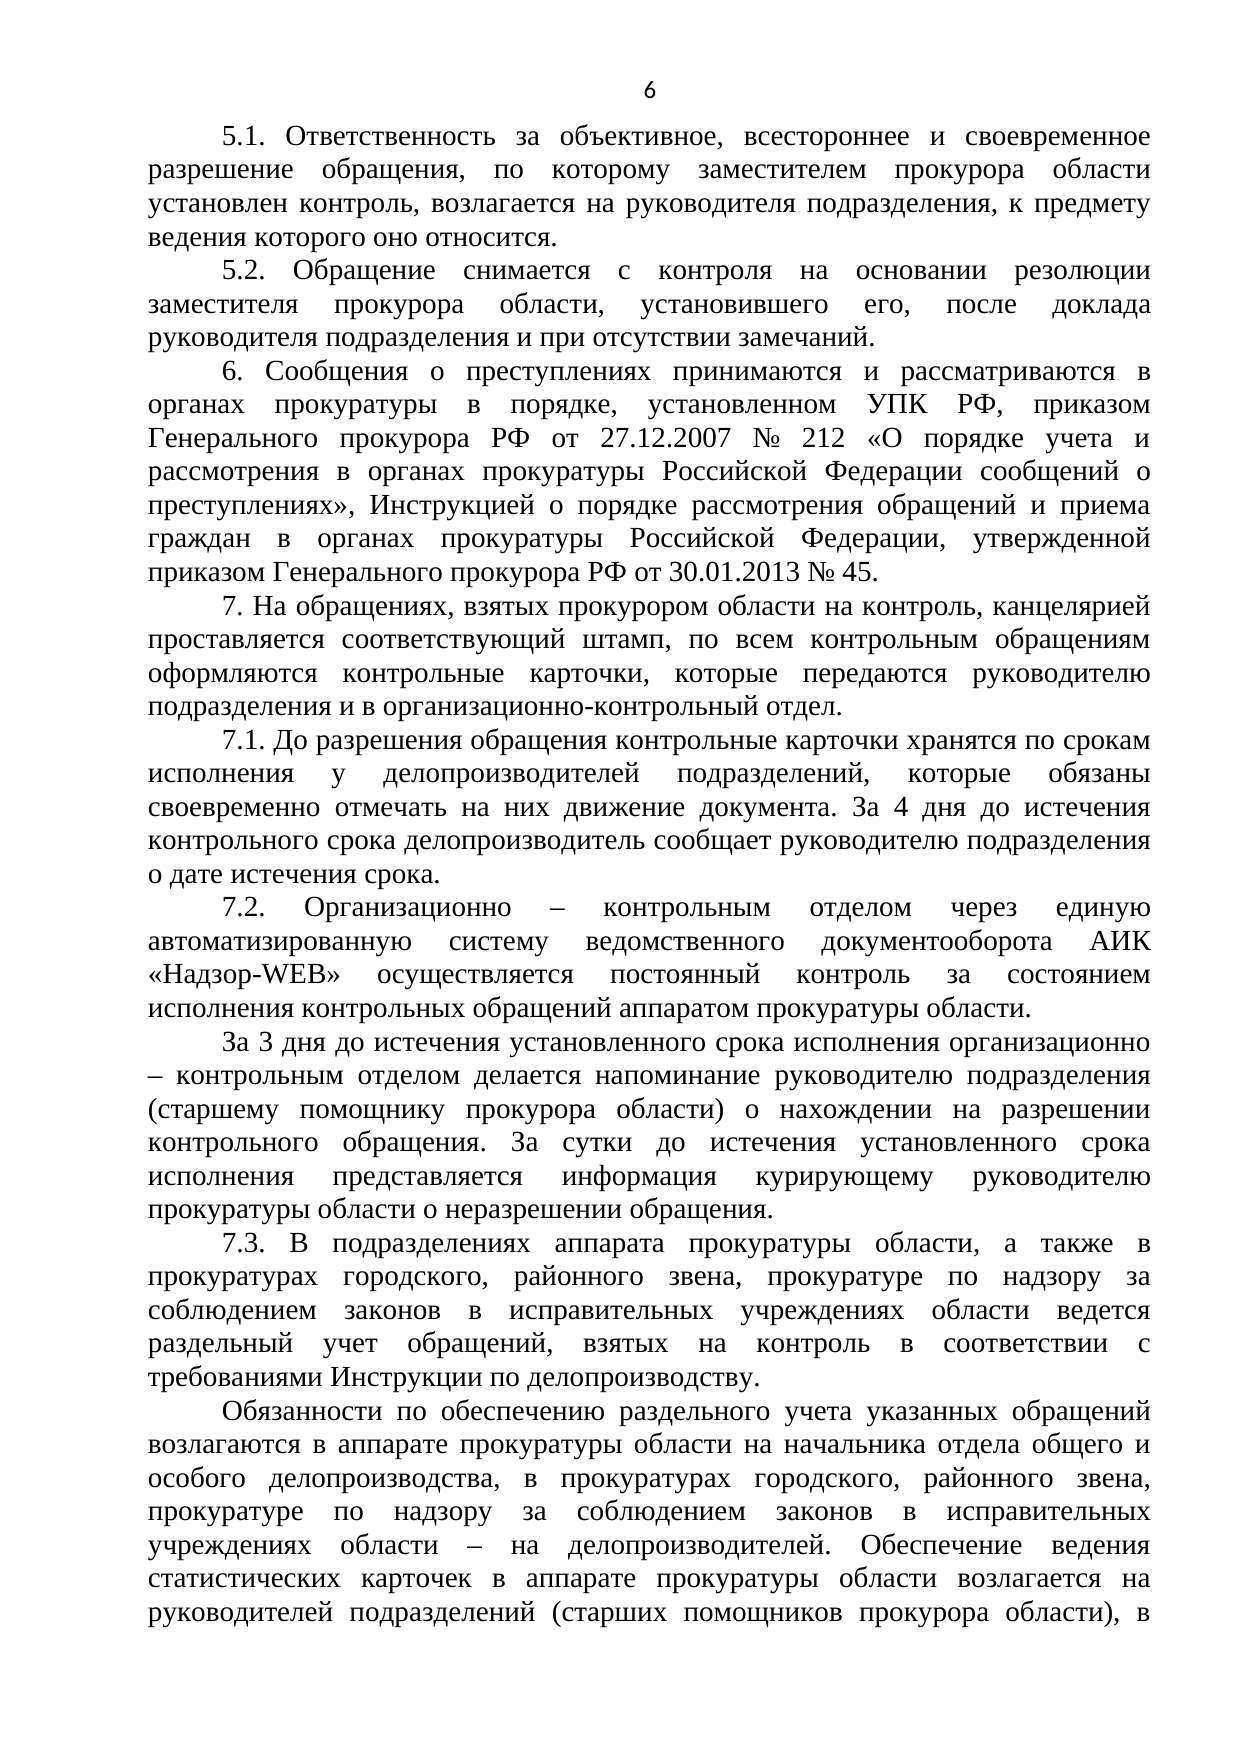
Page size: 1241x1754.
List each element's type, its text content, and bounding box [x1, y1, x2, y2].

text 6. Сообщения о преступлениях принимаются и рассматриваются в органах прокуратуры в порядке, установленном УПК РФ, приказом Генерального прокурора РФ от 27.12.2007 № 212 «О порядке учета и рассмотрения в органах прокуратуры Российской Федерации сообщений о преступлениях», Инструкцией о порядке рассмотрения обращений и приема граждан в органах прокуратуры Российской Федерации, утвержденной приказом Генерального прокурора РФ от 30.01.2013 № 45. [148, 353, 1152, 588]
text За 3 дня до истечения установленного срока исполнения организационно – контрольным отделом делается напоминание руководителю подразделения (старшему помощнику прокурора области) о нахождении на разрешении контрольного обращения. За сутки до истечения установленного срока исполнения представляется информация курирующему руководителю прокуратуры области о неразрешении обращения. [148, 1024, 1152, 1225]
text 7.1. До разрешения обращения контрольные карточки хранятся по срокам исполнения у делопроизводителей подразделений, которые обязаны своевременно отмечать на них движение документа. За 4 дня до истечения контрольного срока делопроизводитель сообщает руководителю подразделения о дате истечения срока. [148, 722, 1152, 889]
text 5.1. Ответственность за объективное, всестороннее и своевременное разрешение обращения, по которому заместителем прокурора области установлен контроль, возлагается на руководителя подразделения, к предмету ведения которого оно относится. [148, 118, 1152, 252]
text 7. На обращениях, взятых прокурором области на контроль, канцелярией проставляется соответствующий штамп, по всем контрольным обращениям оформляются контрольные карточки, которые передаются руководителю подразделения и в организационно-контрольный отдел. [148, 588, 1152, 722]
text 5.2. Обращение снимается с контроля на основании резолюции заместителя прокурора области, установившего его, после доклада руководителя подразделения и при отсутствии замечаний. [148, 252, 1152, 353]
text 7.3. В подразделениях аппарата прокуратуры области, а также в прокуратурах городского, районного звена, прокуратуре по надзору за соблюдением законов в исправительных учреждениях области ведется раздельный учет обращений, взятых на контроль в соответствии с требованиями Инструкции по делопроизводству. [148, 1225, 1152, 1393]
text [148, 1393, 1152, 1627]
text 7.2. Организационно – контрольным отделом через единую автоматизированную систему ведомственного документооборота АИК «Надзор-WEB» осуществляется постоянный контроль за состоянием исполнения контрольных обращений аппаратом прокуратуры области. [148, 889, 1152, 1024]
